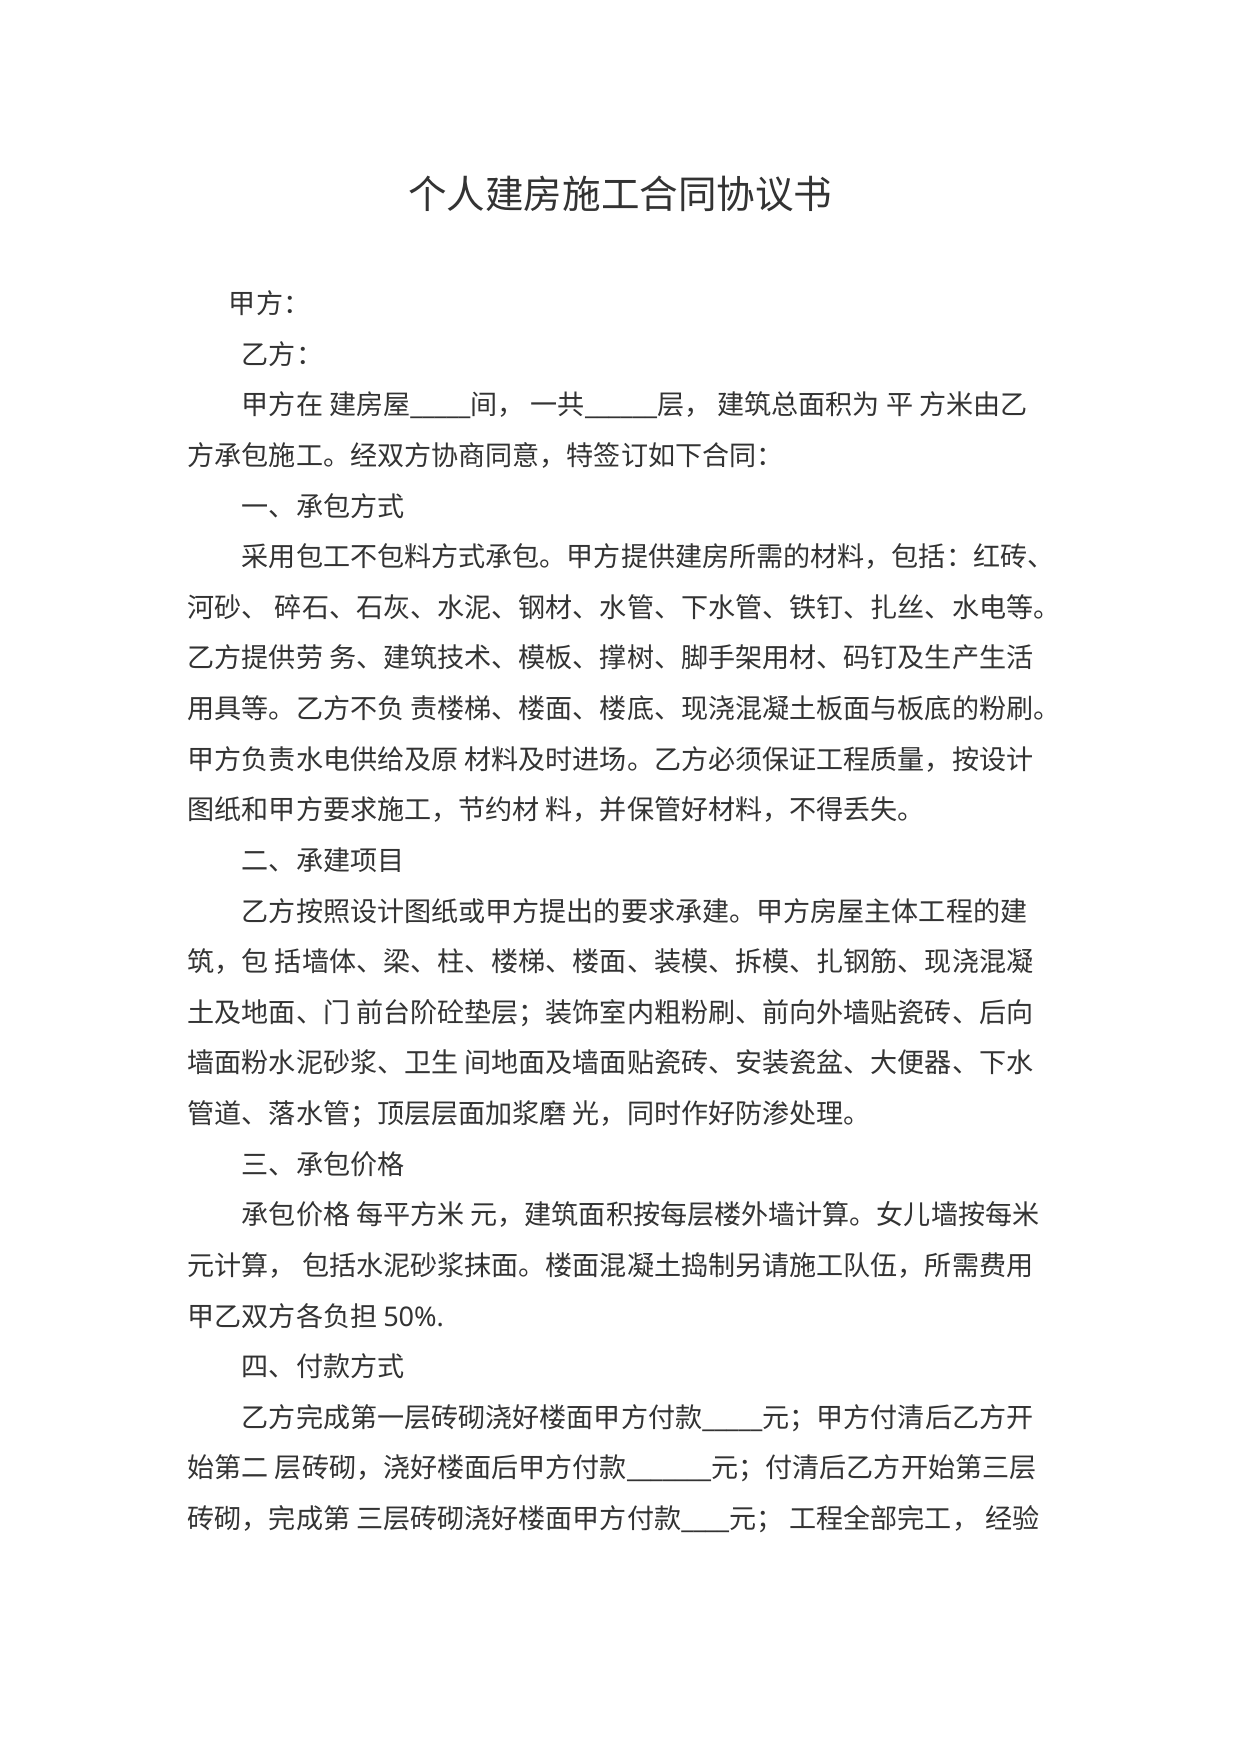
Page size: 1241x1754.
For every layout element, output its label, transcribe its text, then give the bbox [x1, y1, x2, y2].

text 二、承建项目 [187, 828, 1053, 878]
text 三、承包价格 [187, 1131, 1053, 1182]
subtitle 个人建房施工合同协议书 [187, 150, 1053, 220]
text 一、承包方式 [187, 473, 1053, 524]
text 采用包工不包料方式承包。甲方提供建房所需的材料，包括：红砖、河砂、 碎石、石灰、水泥、钢材、水管、下水管、铁钉、扎丝、水电等。乙方提供劳 务、建筑技术、模板、撑树、脚手架用材、码钉及生产生活用具等。乙方不负 责楼梯、楼面、楼底、现浇混凝土板面与板底的粉刷。甲方负责水电供给及原 材料及时进场。乙方必须保证工程质量，按设计图纸和甲方要求施工，节约材 料，并保管好材料，不得丢失。 [187, 524, 1053, 828]
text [187, 1384, 1053, 1536]
text 甲方： [187, 271, 1053, 321]
text 乙方按照设计图纸或甲方提出的要求承建。甲方房屋主体工程的建筑，包 括墙体、梁、柱、楼梯、楼面、装模、拆模、扎钢筋、现浇混凝土及地面、门 前台阶砼垫层；装饰室内粗粉刷、前向外墙贴瓷砖、后向墙面粉水泥砂浆、卫生 间地面及墙面贴瓷砖、安装瓷盆、大便器、下水管道、落水管；顶层层面加浆磨 光，同时作好防渗处理。 [187, 878, 1053, 1131]
text 甲方在 建房屋_____间， 一共______层， 建筑总面积为 平 方米由乙方承包施工。经双方协商同意，特签订如下合同： [187, 372, 1053, 473]
text 四、付款方式 [187, 1334, 1053, 1384]
text 承包价格 每平方米 元，建筑面积按每层楼外墙计算。女儿墙按每米 元计算， 包括水泥砂浆抹面。楼面混凝土捣制另请施工队伍，所需费用甲乙双方各负担 50%. [187, 1182, 1053, 1334]
text 乙方： [187, 321, 1053, 372]
